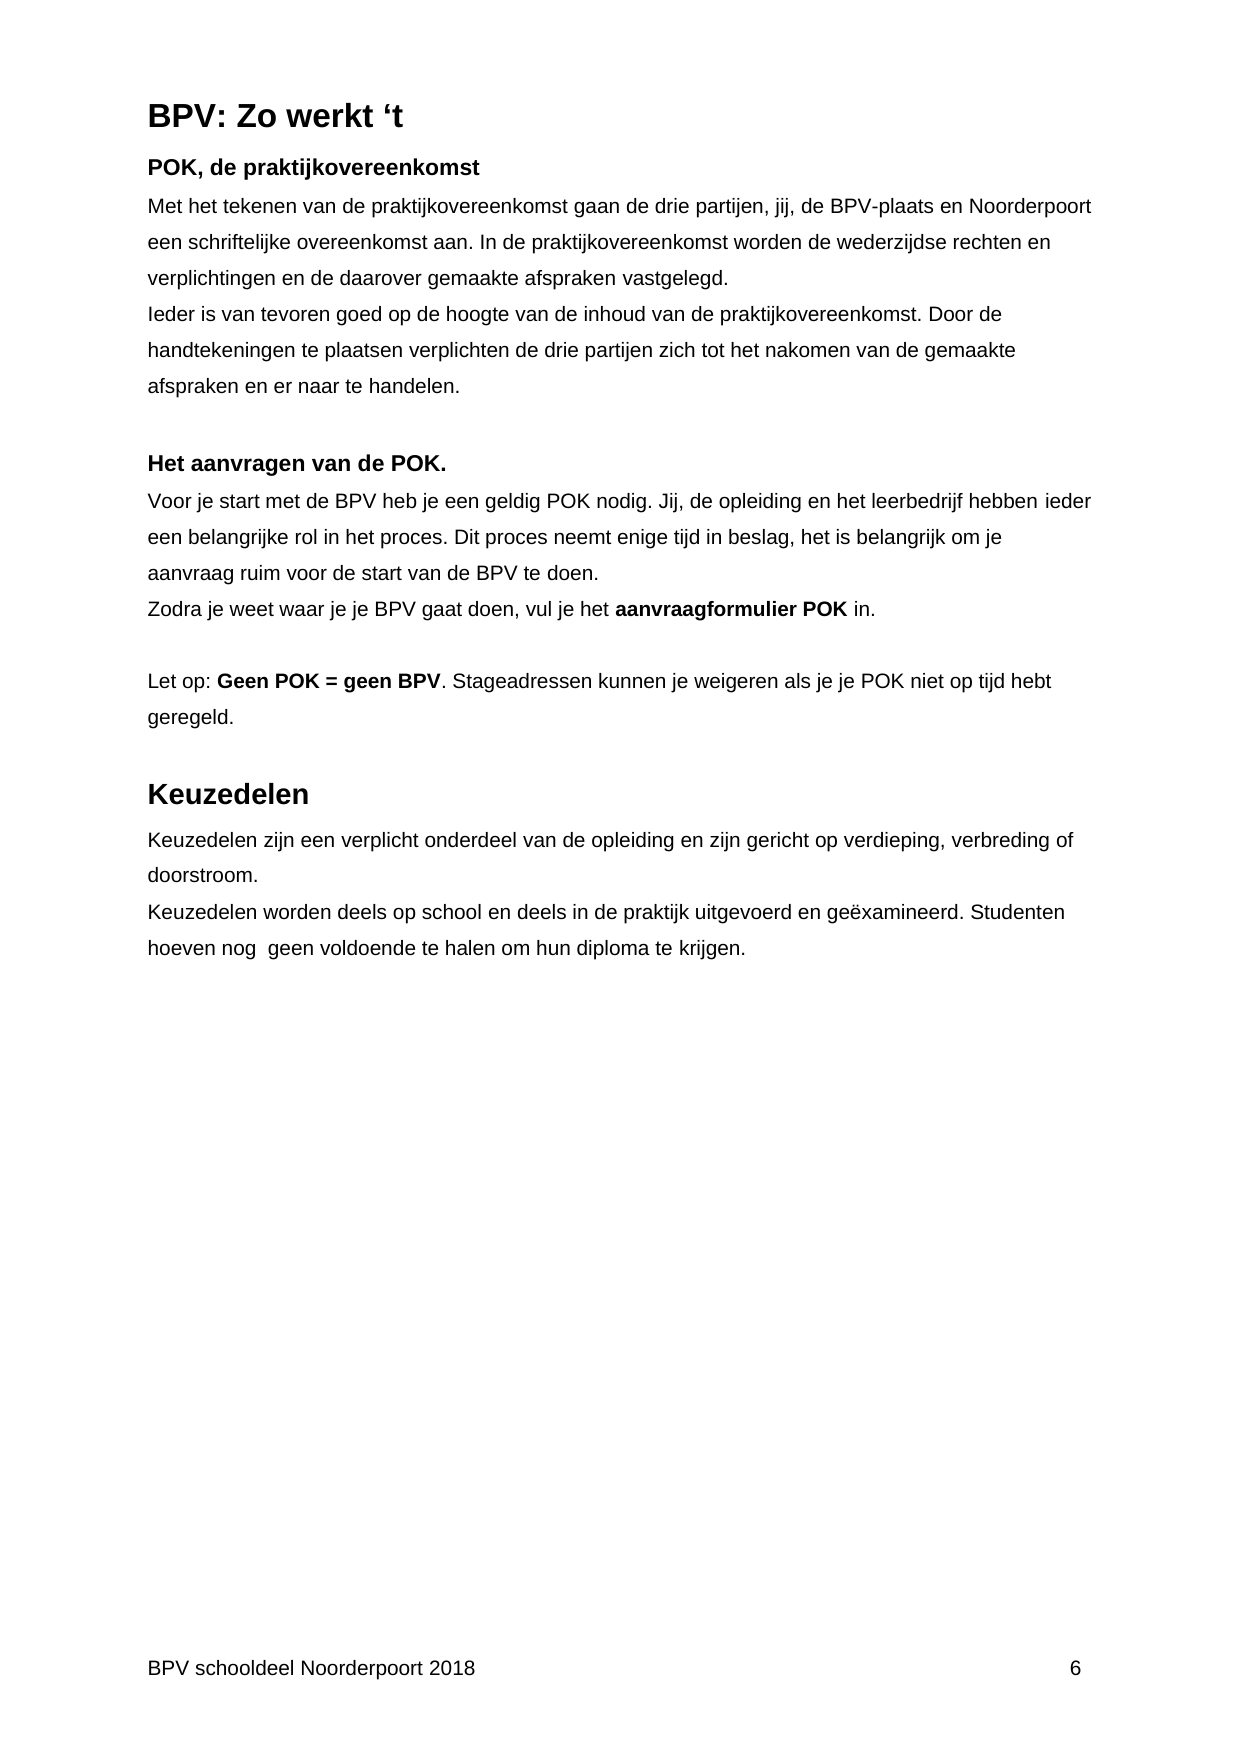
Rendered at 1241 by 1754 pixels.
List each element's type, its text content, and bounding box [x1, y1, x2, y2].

text Keuzedelen [147, 777, 1022, 811]
subtitle POK, de praktijkovereenkomst [147, 154, 1022, 180]
subtitle Het aanvragen van de POK. [147, 449, 1022, 476]
text Keuzedelen worden deels op school en deels in de praktijk uitgevoerd en geëxamineerd. Studenten hoeven nog geen voldoende te halen om hun diploma te krijgen. [147, 900, 1069, 959]
text Let op: Geen POK = geen BPV. Stageadressen kunnen je weigeren als je je POK niet op tijd hebt geregeld. [147, 669, 1069, 729]
text Zodra je weet waar je je BPV gaat doen, vul je het aanvraagformulier POK in. [147, 597, 1022, 621]
subtitle BPV: Zo werkt ‘t [147, 96, 1022, 134]
text Keuzedelen zijn een verplicht onderdeel van de opleiding en zijn gericht op verdieping, verbreding of doorstroom. [147, 827, 1092, 887]
text Met het tekenen van de praktijkovereenkomst gaan de drie partijen, jij, de BPV-plaats en Noorderpoort een schriftelijke overeenkomst aan. In de praktijkovereenkomst worden de wederzijdse rechten en verplichtingen en de daarover gemaakte afspraken vastgelegd. [147, 194, 1092, 289]
text Ieder is van tevoren goed op de hoogte van de inhoud van de praktijkovereenkomst. Door de handtekeningen te plaatsen verplichten de drie partijen zich tot het nakomen van de gemaakte afspraken en er naar te handelen. [147, 302, 1019, 398]
text Voor je start met de BPV heb je een geldig POK nodig. Jij, de opleiding en het leerbedrijf hebben ieder een belangrijke rol in het proces. Dit proces neemt enige tijd in beslag, het is belangrijk om je aanvraag ruim voor de start van de BPV te doen. [147, 489, 1091, 585]
